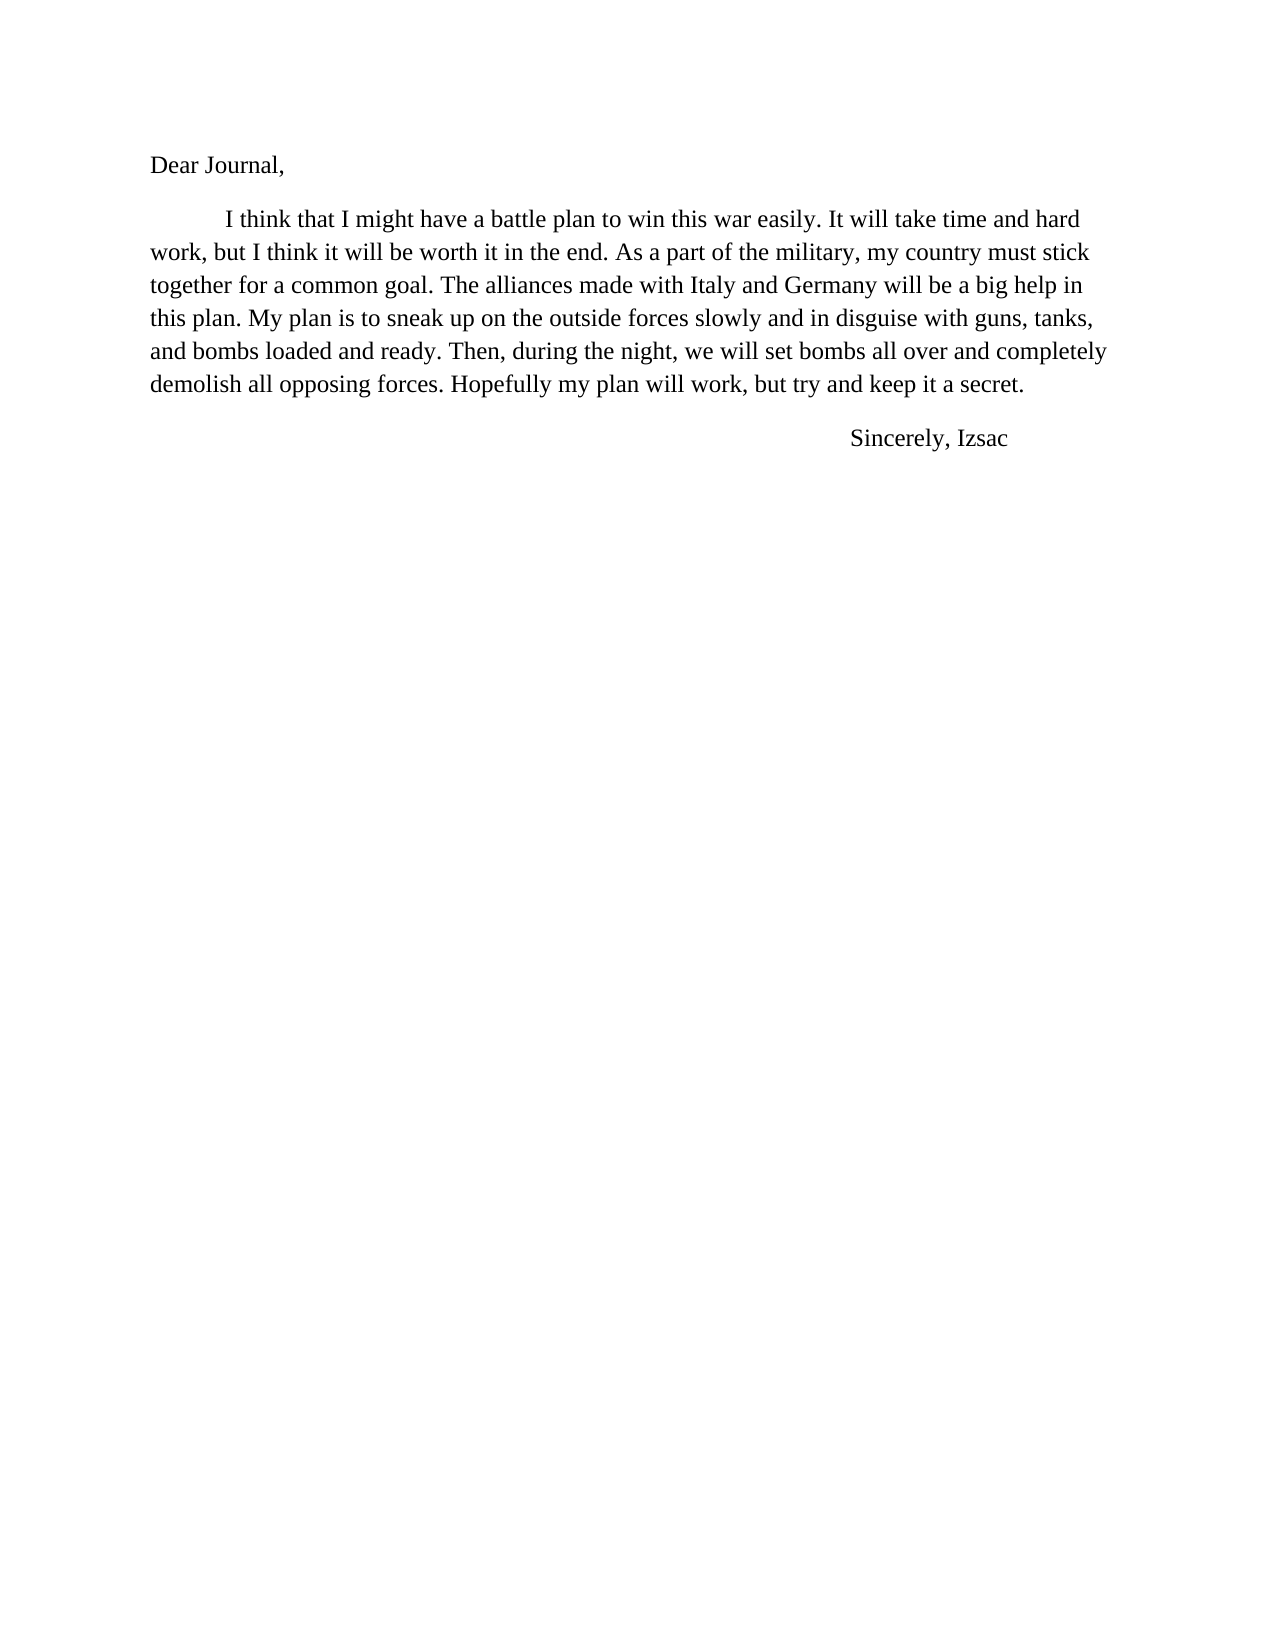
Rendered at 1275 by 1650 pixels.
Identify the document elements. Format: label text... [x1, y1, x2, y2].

text Sincerely, Izsac [150, 423, 1125, 452]
text Dear Journal, [150, 150, 1125, 179]
text I think that I might have a battle plan to win this war easily. It will take time and hard work, but I think it will be worth it in the end. As a part of the military, my country must stick together for a common goal. The alliances made with Italy and Germany will be a big help in this plan. My plan is to sneak up on the outside forces slowly and in disguise with guns, tanks, and bombs loaded and ready. Then, during the night, we will set bombs all over and completely demolish all opposing forces. Hopefully my plan will work, but try and keep it a secret. [150, 204, 1125, 398]
